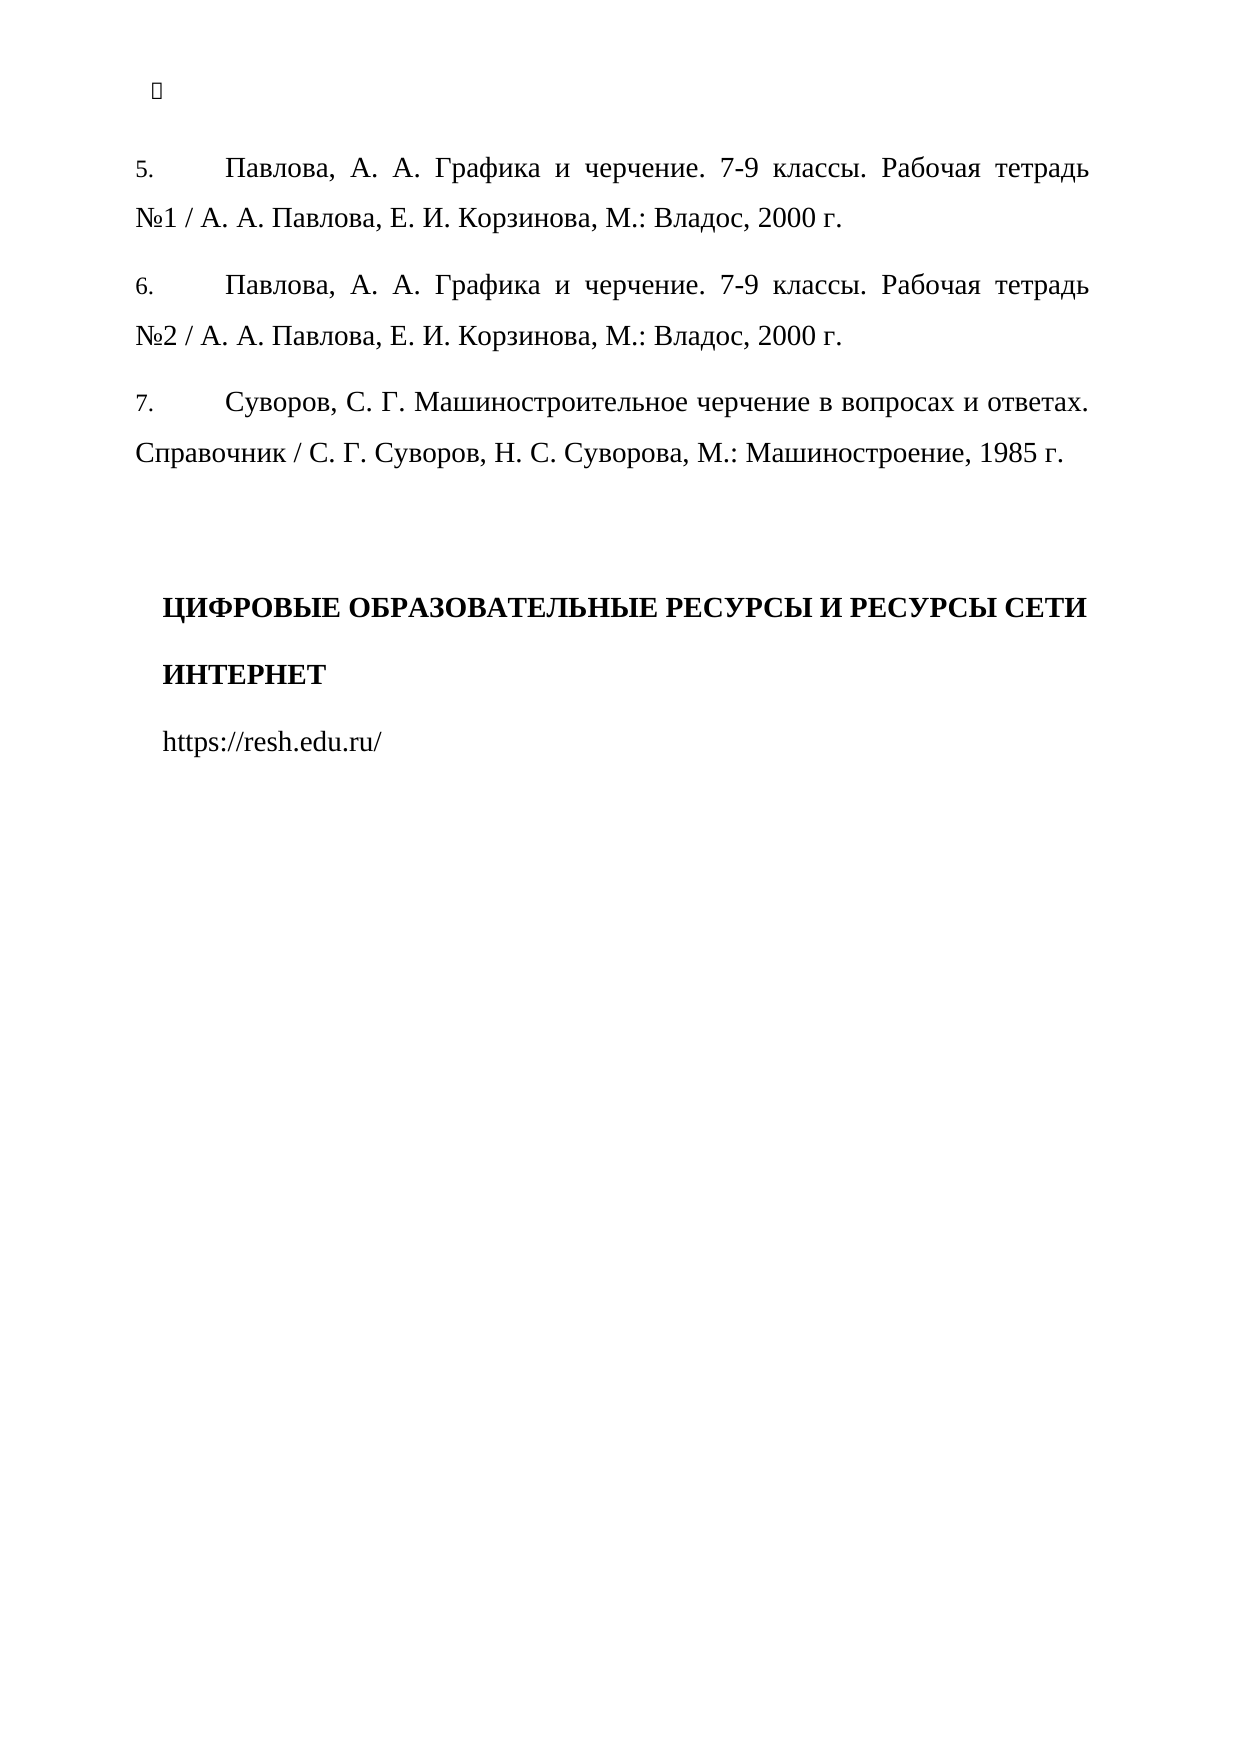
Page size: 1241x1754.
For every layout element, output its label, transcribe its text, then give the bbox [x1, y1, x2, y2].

text ЦИФРОВЫЕ ОБРАЗОВАТЕЛЬНЫЕ РЕСУРСЫ И РЕСУРСЫ СЕТИ ИНТЕРНЕТ [162, 590, 1090, 691]
text ​​‌https://resh.edu.ru/‌ [162, 724, 1090, 758]
list Павлова, А. А. Графика и черчение. 7-9 классы. Рабочая тетрадь №1 / А. А. Павлова, Е. И. Корзинова, М.: Владос, 2000 г. [135, 150, 1090, 234]
list Суворов, С. Г. Машиностроительное черчение в вопросах и ответах. Справочник / С. Г. Суворов, Н. С. Суворова, М.: Машиностроение, 1985 г. [135, 384, 1090, 468]
list Павлова, А. А. Графика и черчение. 7-9 классы. Рабочая тетрадь №2 / А. А. Павлова, Е. И. Корзинова, М.: Владос, 2000 г. [135, 267, 1090, 351]
